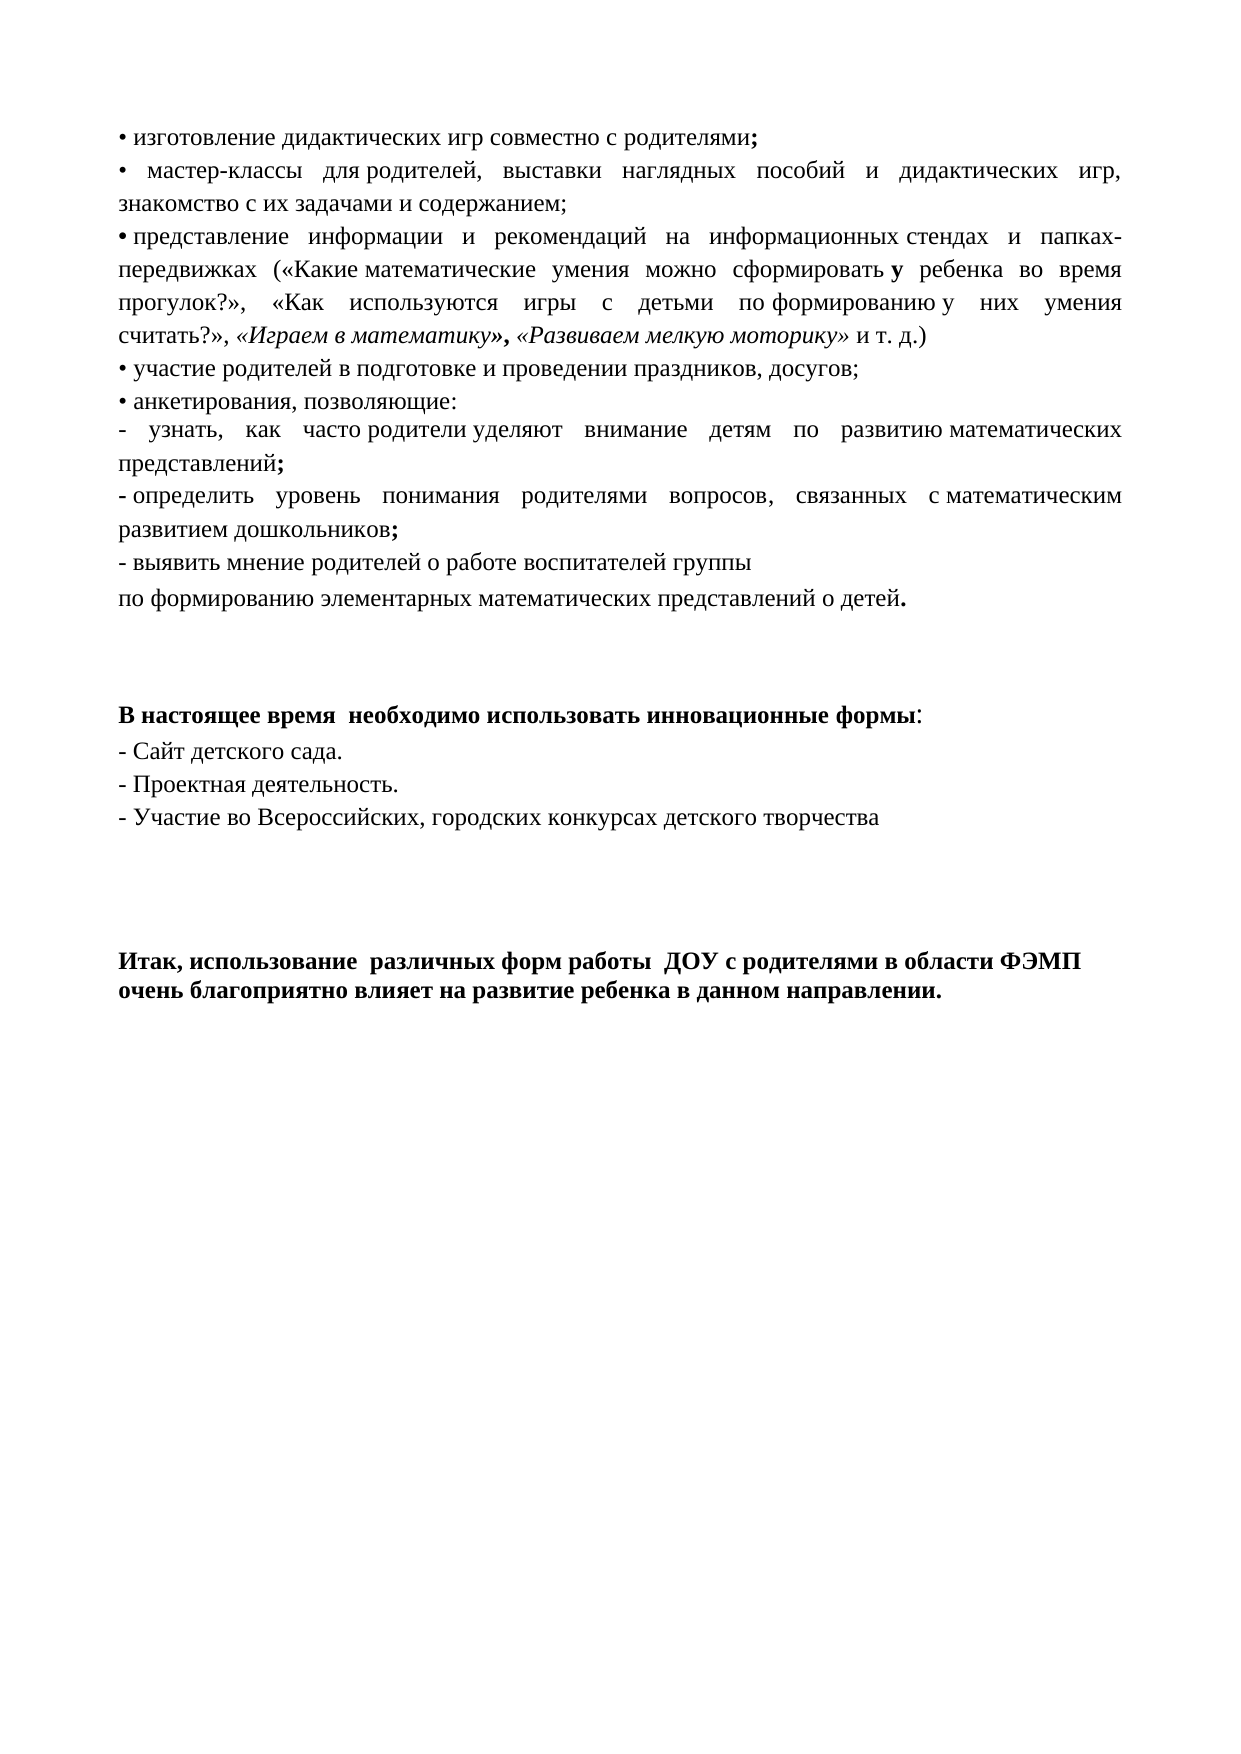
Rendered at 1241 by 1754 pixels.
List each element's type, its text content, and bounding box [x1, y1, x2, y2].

text • изготовление дидактических игр совместно с родителями; [118, 122, 1122, 150]
text В настоящее время необходимо использовать инновационные формы: [118, 697, 1122, 731]
text • мастер-классы для родителей, выставки наглядных пособий и дидактических игр, знакомство с их задачами и содержанием; [118, 155, 1122, 216]
text - Участие во Всероссийских, городских конкурсах детского творчества [118, 802, 1122, 831]
text Итак, использование различных форм работы ДОУ с родителями в области ФЭМП очень благоприятно влияет на развитие ребенка в данном направлении. [118, 946, 1122, 1004]
text по формированию элементарных математических представлений о детей. [118, 580, 1122, 614]
text • представление информации и рекомендаций на информационных стендах и папках-передвижках («Какие математические умения можно сформировать у ребенка во время прогулок?», «Как используются игры с детьми по формированию у них умения считать?», «Играем в математику», «Развиваем мелкую моторику» и т. д.) [118, 221, 1122, 348]
text - определить уровень понимания родителями вопросов, связанных с математическим развитием дошкольников; [118, 481, 1122, 542]
text • анкетирования, позволяющие: [118, 386, 1122, 414]
text - Сайт детского сада. [118, 736, 1122, 765]
text - Проектная деятельность. [118, 769, 1122, 798]
text • участие родителей в подготовке и проведении праздников, досугов; [118, 353, 1122, 382]
text - узнать, как часто родители уделяют внимание детям по развитию математических представлений; [118, 414, 1122, 476]
text - выявить мнение родителей о работе воспитателей группы [118, 547, 1122, 575]
